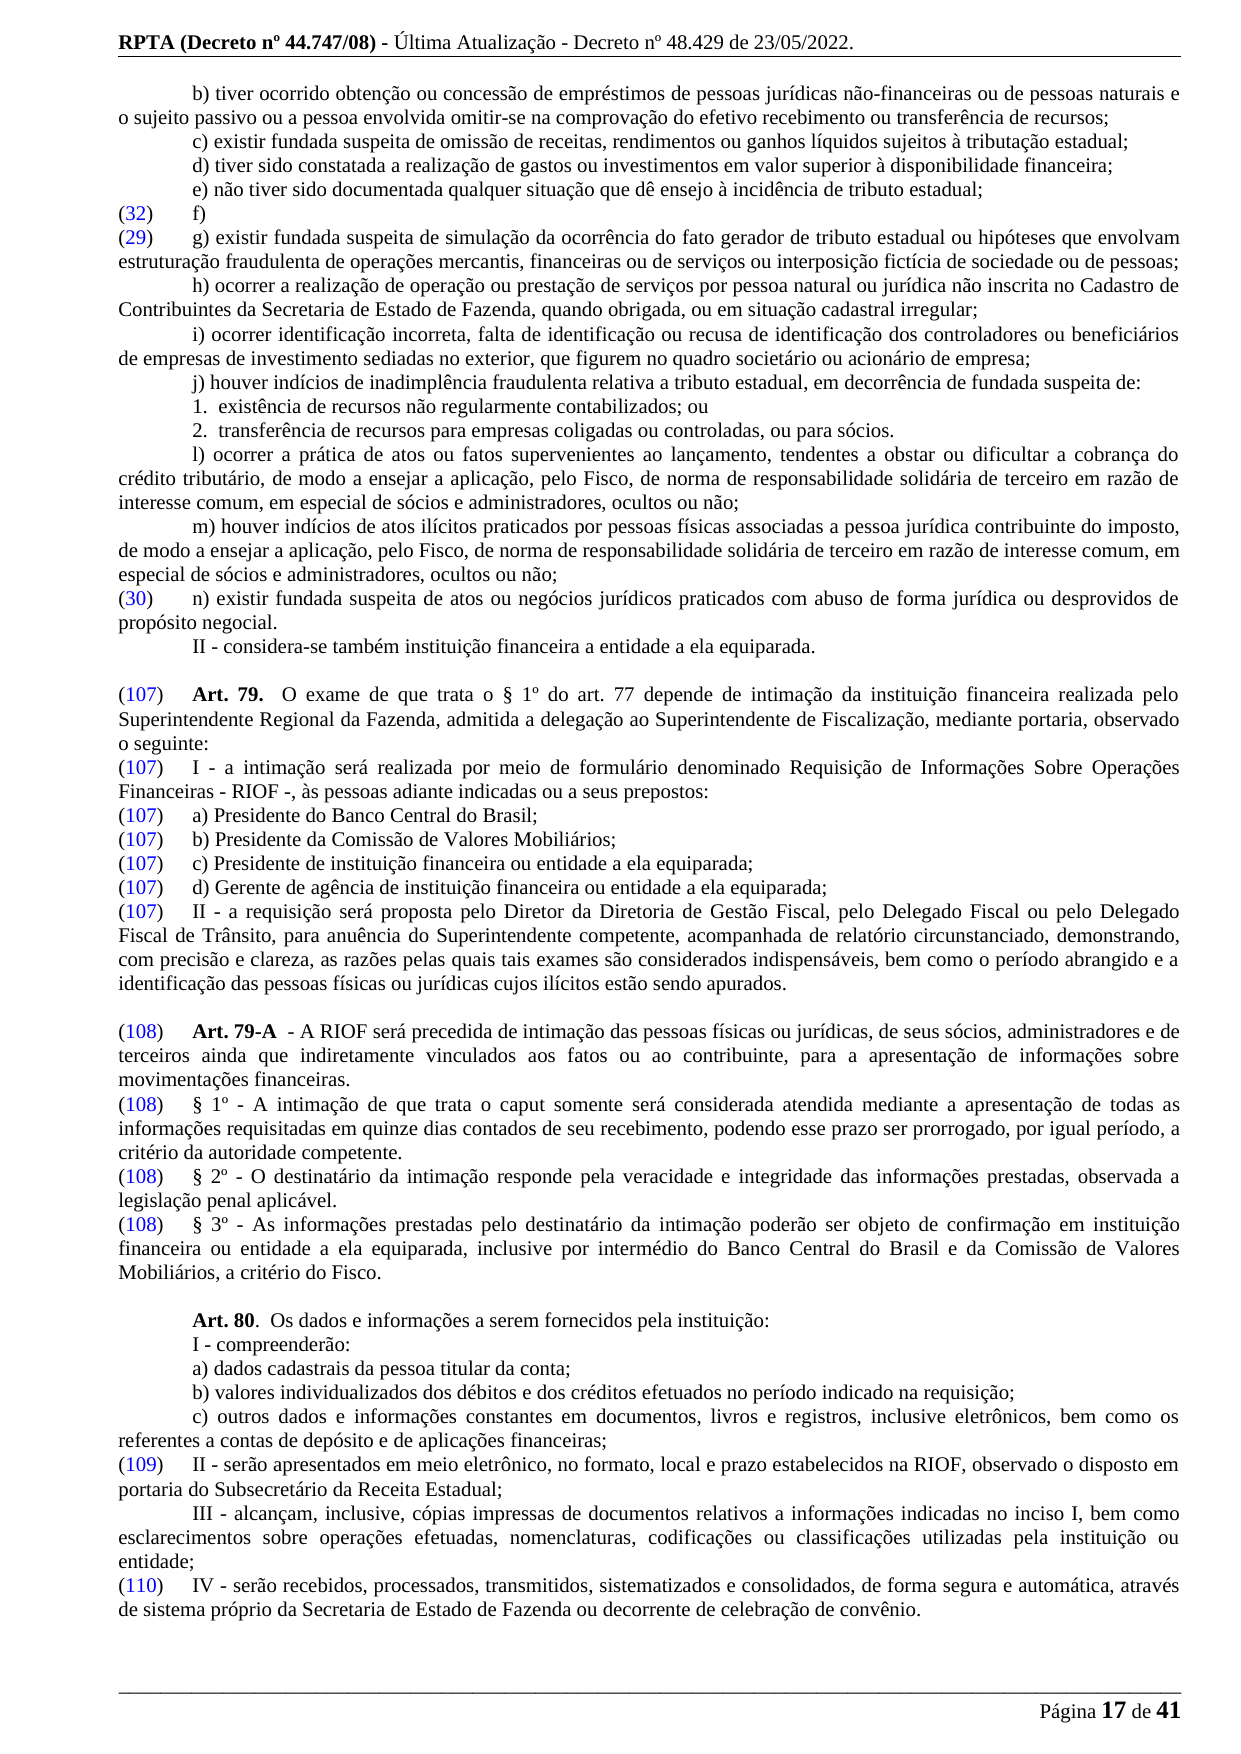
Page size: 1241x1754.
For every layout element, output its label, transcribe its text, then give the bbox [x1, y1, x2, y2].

text (107) a) Presidente do Banco Central do Brasil; [118, 803, 1181, 827]
text I - compreenderão: [118, 1332, 1181, 1356]
text c) outros dados e informações constantes em documentos, livros e registros, inclusive eletrônicos, bem como os referentes a contas de depósito e de aplicações financeiras; [118, 1404, 1181, 1452]
text (107) Art. 79. O exame de que trata o § 1º do art. 77 depende de intimação da instituição financeira realizada pelo Superintendente Regional da Fazenda, admitida a delegação ao Superintendente de Fiscalização, mediante portaria, observado o seguinte: [118, 682, 1181, 754]
text a) dados cadastrais da pessoa titular da conta; [118, 1356, 1181, 1380]
text (107) b) Presidente da Comissão de Valores Mobiliários; [118, 827, 1181, 851]
text 1. existência de recursos não regularmente contabilizados; ou [118, 394, 1181, 418]
text (107) II - a requisição será proposta pelo Diretor da Diretoria de Gestão Fiscal, pelo Delegado Fiscal ou pelo Delegado Fiscal de Trânsito, para anuência do Superintendente competente, acompanhada de relatório circunstanciado, demonstrando, com precisão e clareza, as razões pelas quais tais exames são considerados indispensáveis, bem como o período abrangido e a identificação das pessoas físicas ou jurídicas cujos ilícitos estão sendo apurados. [118, 899, 1181, 995]
text c) existir fundada suspeita de omissão de receitas, rendimentos ou ganhos líquidos sujeitos à tributação estadual; [118, 129, 1181, 153]
text (108) § 1º - A intimação de que trata o caput somente será considerada atendida mediante a apresentação de todas as informações requisitadas em quinze dias contados de seu recebimento, podendo esse prazo ser prorrogado, por igual período, a critério da autoridade competente. [118, 1091, 1181, 1164]
text h) ocorrer a realização de operação ou prestação de serviços por pessoa natural ou jurídica não inscrita no Cadastro de Contribuintes da Secretaria de Estado de Fazenda, quando obrigada, ou em situação cadastral irregular; [118, 273, 1181, 321]
text l) ocorrer a prática de atos ou fatos supervenientes ao lançamento, tendentes a obstar ou dificultar a cobrança do crédito tributário, de modo a ensejar a aplicação, pelo Fisco, de norma de responsabilidade solidária de terceiro em razão de interesse comum, em especial de sócios e administradores, ocultos ou não; [118, 442, 1181, 514]
text (107) d) Gerente de agência de instituição financeira ou entidade a ela equiparada; [118, 875, 1181, 899]
text (107) I - a intimação será realizada por meio de formulário denominado Requisição de Informações Sobre Operações Financeiras - RIOF -, às pessoas adiante indicadas ou a seus prepostos: [118, 754, 1181, 803]
text 2. transferência de recursos para empresas coligadas ou controladas, ou para sócios. [118, 418, 1181, 442]
text (109) II - serão apresentados em meio eletrônico, no formato, local e prazo estabelecidos na RIOF, observado o disposto em portaria do Subsecretário da Receita Estadual; [118, 1452, 1181, 1501]
text (108) § 3º - As informações prestadas pelo destinatário da intimação poderão ser objeto de confirmação em instituição financeira ou entidade a ela equiparada, inclusive por intermédio do Banco Central do Brasil e da Comissão de Valores Mobiliários, a critério do Fisco. [118, 1212, 1181, 1284]
text m) houver indícios de atos ilícitos praticados por pessoas físicas associadas a pessoa jurídica contribuinte do imposto, de modo a ensejar a aplicação, pelo Fisco, de norma de responsabilidade solidária de terceiro em razão de interesse comum, em especial de sócios e administradores, ocultos ou não; [118, 514, 1181, 586]
text (30) n) existir fundada suspeita de atos ou negócios jurídicos praticados com abuso de forma jurídica ou desprovidos de propósito negocial. [118, 586, 1181, 634]
text III - alcançam, inclusive, cópias impressas de documentos relativos a informações indicadas no inciso I, bem como esclarecimentos sobre operações efetuadas, nomenclaturas, codificações ou classificações utilizadas pela instituição ou entidade; [118, 1501, 1181, 1573]
text j) houver indícios de inadimplência fraudulenta relativa a tributo estadual, em decorrência de fundada suspeita de: [118, 369, 1181, 394]
text (29) g) existir fundada suspeita de simulação da ocorrência do fato gerador de tributo estadual ou hipóteses que envolvam estruturação fraudulenta de operações mercantis, financeiras ou de serviços ou interposição fictícia de sociedade ou de pessoas; [118, 225, 1181, 273]
text b) tiver ocorrido obtenção ou concessão de empréstimos de pessoas jurídicas não-financeiras ou de pessoas naturais e o sujeito passivo ou a pessoa envolvida omitir-se na comprovação do efetivo recebimento ou transferência de recursos; [118, 81, 1181, 129]
text (110) IV - serão recebidos, processados, transmitidos, sistematizados e consolidados, de forma segura e automática, através de sistema próprio da Secretaria de Estado de Fazenda ou decorrente de celebração de convênio. [118, 1573, 1181, 1621]
text (32) f) [118, 201, 1181, 225]
text d) tiver sido constatada a realização de gastos ou investimentos em valor superior à disponibilidade financeira; [118, 153, 1181, 177]
text Art. 80. Os dados e informações a serem fornecidos pela instituição: [118, 1308, 1181, 1332]
text i) ocorrer identificação incorreta, falta de identificação ou recusa de identificação dos controladores ou beneficiários de empresas de investimento sediadas no exterior, que figurem no quadro societário ou acionário de empresa; [118, 321, 1181, 369]
text b) valores individualizados dos débitos e dos créditos efetuados no período indicado na requisição; [118, 1380, 1181, 1404]
text II - considera-se também instituição financeira a entidade a ela equiparada. [118, 634, 1181, 658]
text e) não tiver sido documentada qualquer situação que dê ensejo à incidência de tributo estadual; [118, 177, 1181, 201]
text (107) c) Presidente de instituição financeira ou entidade a ela equiparada; [118, 851, 1181, 875]
text (108) § 2º - O destinatário da intimação responde pela veracidade e integridade das informações prestadas, observada a legislação penal aplicável. [118, 1164, 1181, 1212]
text (108) Art. 79-A - A RIOF será precedida de intimação das pessoas físicas ou jurídicas, de seus sócios, administradores e de terceiros ainda que indiretamente vinculados aos fatos ou ao contribuinte, para a apresentação de informações sobre movimentações financeiras. [118, 1019, 1181, 1091]
